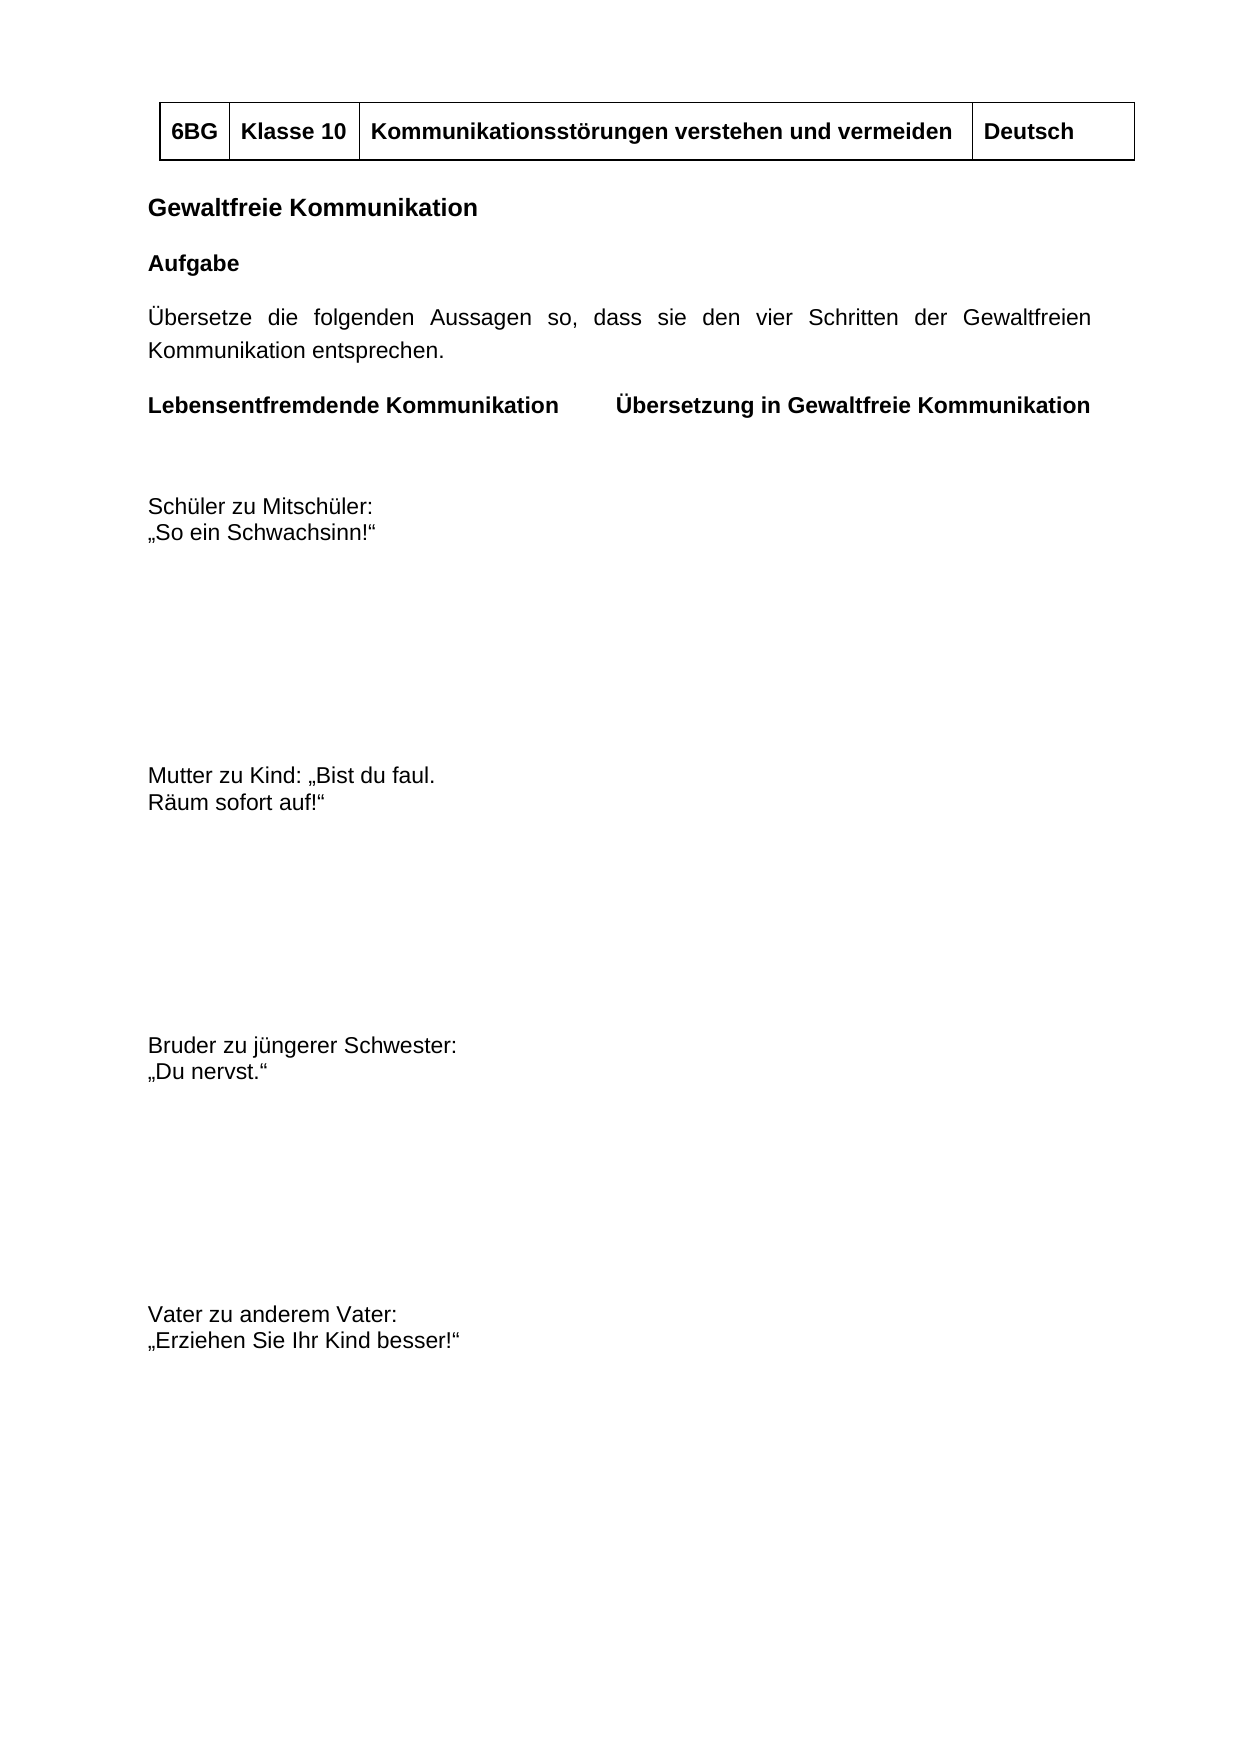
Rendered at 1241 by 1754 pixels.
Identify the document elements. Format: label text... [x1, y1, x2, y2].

text Vater zu anderem Vater: [148, 1301, 1093, 1327]
text Schüler zu Mitschüler: [148, 493, 1093, 519]
text Übersetze die folgenden Aussagen so, dass sie den vier Schritten der Gewaltfreien Kommunikation entsprechen. [148, 297, 1093, 364]
text „So ein Schwachsinn!“ [148, 519, 1093, 546]
text Gewaltfreie Kommunikation [148, 189, 1093, 222]
text Mutter zu Kind: „Bist du faul. [148, 762, 1093, 789]
text Räum sofort auf!“ [148, 789, 1093, 815]
text „Erziehen Sie Ihr Kind besser!“ [148, 1327, 1093, 1354]
text Bruder zu jüngerer Schwester: [148, 1032, 1093, 1058]
text Lebensentfremdende Kommunikation Übersetzung in Gewaltfreie Kommunikation [148, 385, 1093, 418]
text „Du nervst.“ [148, 1058, 1093, 1084]
text Aufgabe [148, 243, 1093, 276]
